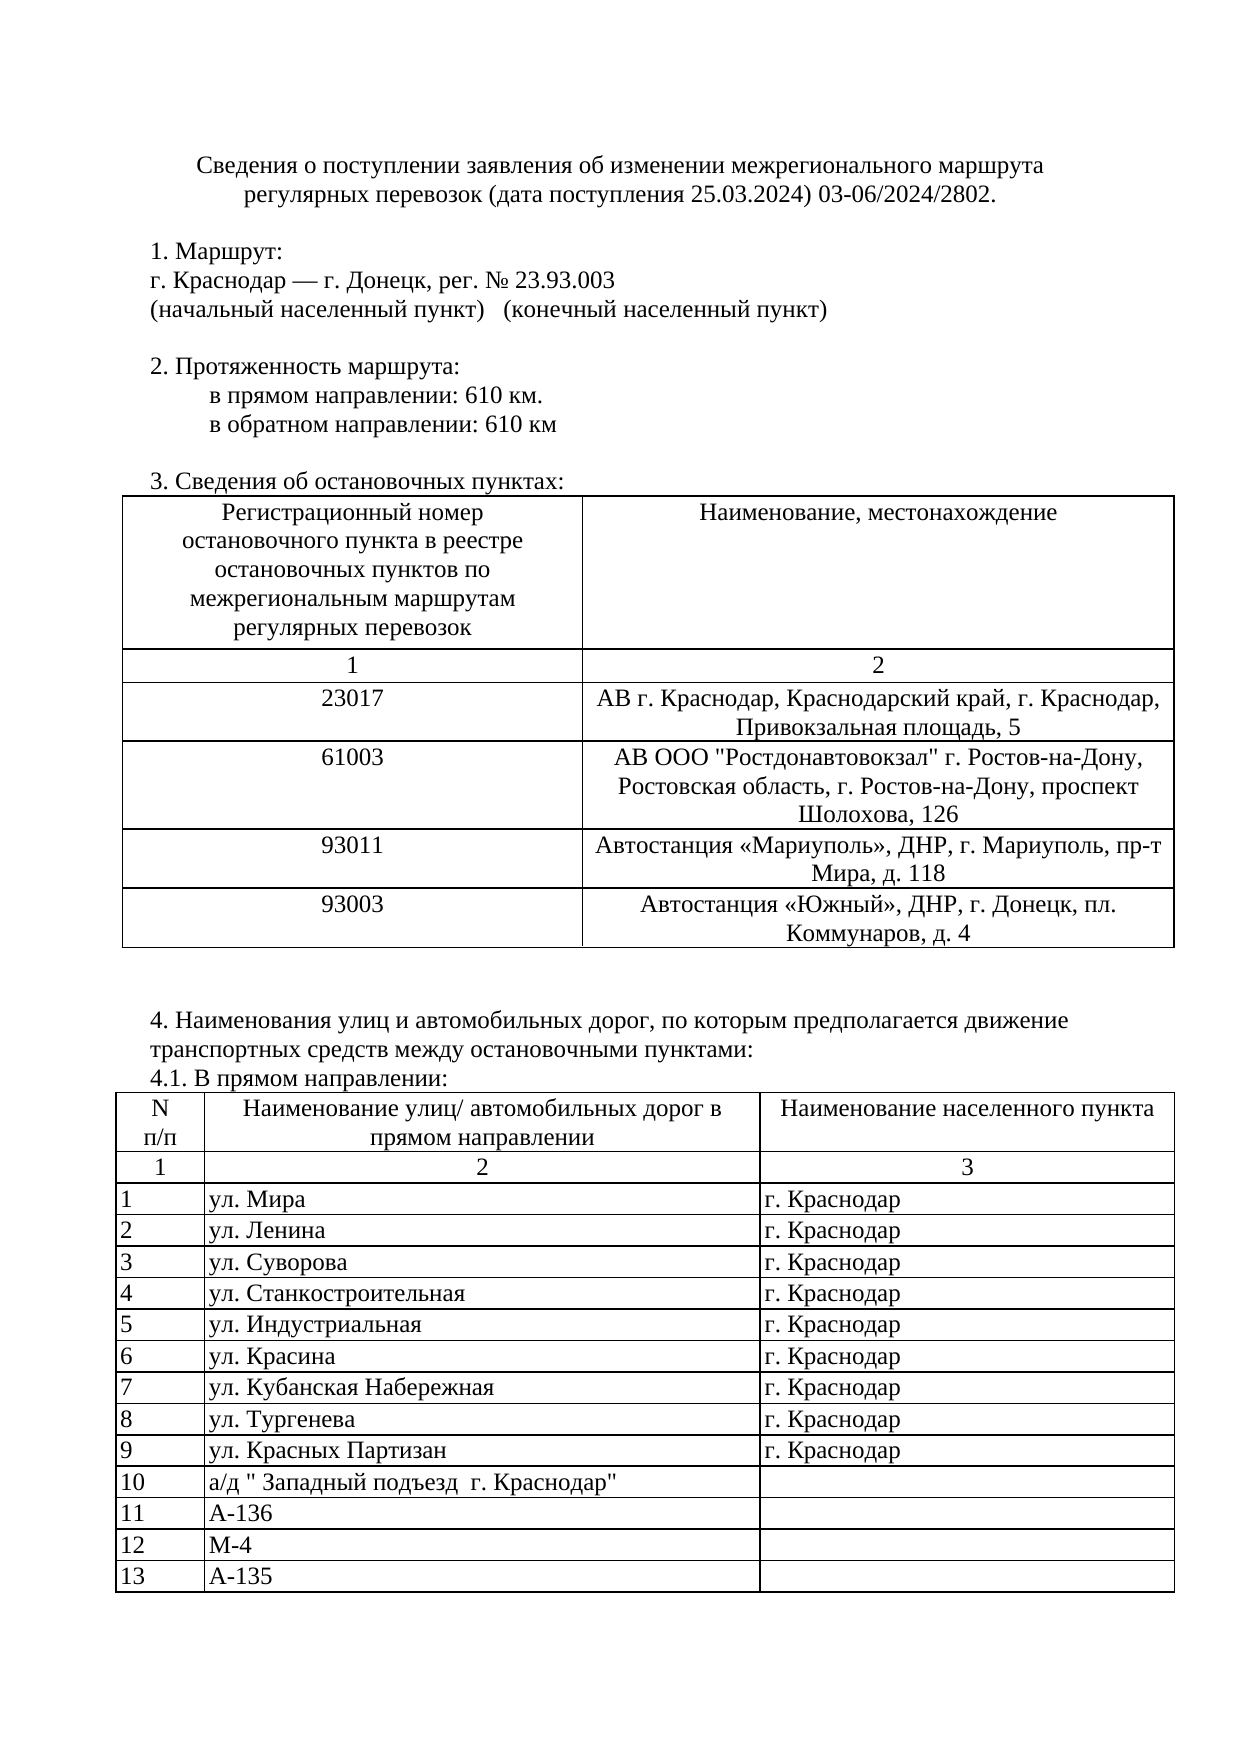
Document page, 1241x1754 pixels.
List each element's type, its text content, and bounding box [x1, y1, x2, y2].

table_cell 93011 [123, 830, 582, 887]
table_cell ул. Красина [205, 1341, 759, 1371]
table_cell 10 [117, 1467, 204, 1497]
table_header Регистрационный номер остановочного пункта в реестре остановочных пунктов по межрегиональным маршрутам регулярных перевозок [123, 497, 582, 648]
table_cell г. Краснодар [761, 1247, 1174, 1277]
table_cell АВ г. Краснодар, Краснодарский край, г. Краснодар, Привокзальная площадь, 5 [583, 683, 1173, 740]
table_cell [761, 1530, 1174, 1560]
table_cell ул. Станкостроительная [205, 1278, 759, 1308]
table_cell 61003 [123, 742, 582, 828]
table_cell 2 [205, 1152, 759, 1182]
text в обратном направлении: 610 км [150, 409, 1090, 437]
text 4. Наименования улиц и автомобильных дорог, по которым предполагается движение транспортных средств между остановочными пунктами: [150, 1005, 1090, 1063]
table_cell г. Краснодар [761, 1215, 1174, 1245]
text 4.1. В прямом направлении: [150, 1063, 1090, 1092]
text Сведения о поступлении заявления об изменении межрегионального маршрута регулярных перевозок (дата поступления 25.03.2024) 03-06/2024/2802. [150, 150, 1090, 207]
table_cell 3 [117, 1247, 204, 1277]
table_cell А-136 [205, 1498, 759, 1528]
text (начальный населенный пункт) (конечный населенный пункт) [150, 294, 1090, 322]
text в прямом направлении: 610 км. [150, 380, 1090, 409]
table_cell 7 [117, 1373, 204, 1402]
text г. Краснодар — г. Донецк, рег. № 23.93.003 [150, 265, 1090, 294]
table_cell ул. Мира [205, 1184, 759, 1214]
table_cell 4 [117, 1278, 204, 1308]
table_cell ул. Ленина [205, 1215, 759, 1245]
text 1. Маршрут: [150, 236, 1090, 265]
table_cell ул. Красных Партизан [205, 1436, 759, 1465]
table_cell 8 [117, 1404, 204, 1434]
table_cell Автостанция «Южный», ДНР, г. Донецк, пл. Коммунаров, д. 4 [583, 889, 1173, 946]
table_cell 1 [123, 650, 582, 681]
table_cell 9 [117, 1436, 204, 1465]
table_cell Автостанция «Мариуполь», ДНР, г. Мариуполь, пр-т Мира, д. 118 [583, 830, 1173, 887]
table_cell г. Краснодар [761, 1436, 1174, 1465]
table_cell ул. Тургенева [205, 1404, 759, 1434]
table_cell 13 [117, 1561, 204, 1591]
table_cell АВ ООО "Ростдонавтовокзал" г. Ростов-на-Дону, Ростовская область, г. Ростов-на-Дону, проспект Шолохова, 126 [583, 742, 1173, 828]
table_header Наименование улиц/ автомобильных дорог в прямом направлении [205, 1093, 759, 1151]
table_cell [761, 1498, 1174, 1528]
table_cell г. Краснодар [761, 1373, 1174, 1402]
table_cell г. Краснодар [761, 1404, 1174, 1434]
table_cell г. Краснодар [761, 1341, 1174, 1371]
table_cell 1 [117, 1184, 204, 1214]
table_cell [761, 1561, 1174, 1591]
table_cell 11 [117, 1498, 204, 1528]
table_cell 5 [117, 1310, 204, 1339]
table_header Наименование населенного пункта [761, 1093, 1174, 1151]
table_cell ул. Индустриальная [205, 1310, 759, 1339]
table_cell 3 [761, 1152, 1174, 1182]
table_cell 2 [117, 1215, 204, 1245]
table_cell 23017 [123, 683, 582, 740]
table_cell М-4 [205, 1530, 759, 1560]
table_cell 6 [117, 1341, 204, 1371]
table_cell г. Краснодар [761, 1310, 1174, 1339]
table_cell А-135 [205, 1561, 759, 1591]
table_cell 93003 [123, 889, 582, 946]
table_cell ул. Суворова [205, 1247, 759, 1277]
text 2. Протяженность маршрута: [150, 351, 1090, 380]
table_cell [761, 1467, 1174, 1497]
table_cell г. Краснодар [761, 1184, 1174, 1214]
text 3. Сведения об остановочных пунктах: [150, 466, 1090, 495]
table_cell а/д " Западный подъезд г. Краснодар" [205, 1467, 759, 1497]
table_cell 12 [117, 1530, 204, 1560]
table_cell г. Краснодар [761, 1278, 1174, 1308]
table_header N п/п [117, 1093, 204, 1151]
table_cell 1 [117, 1152, 204, 1182]
table_cell 2 [583, 650, 1173, 681]
table_header Наименование, местонахождение [583, 497, 1173, 648]
table_cell ул. Кубанская Набережная [205, 1373, 759, 1402]
